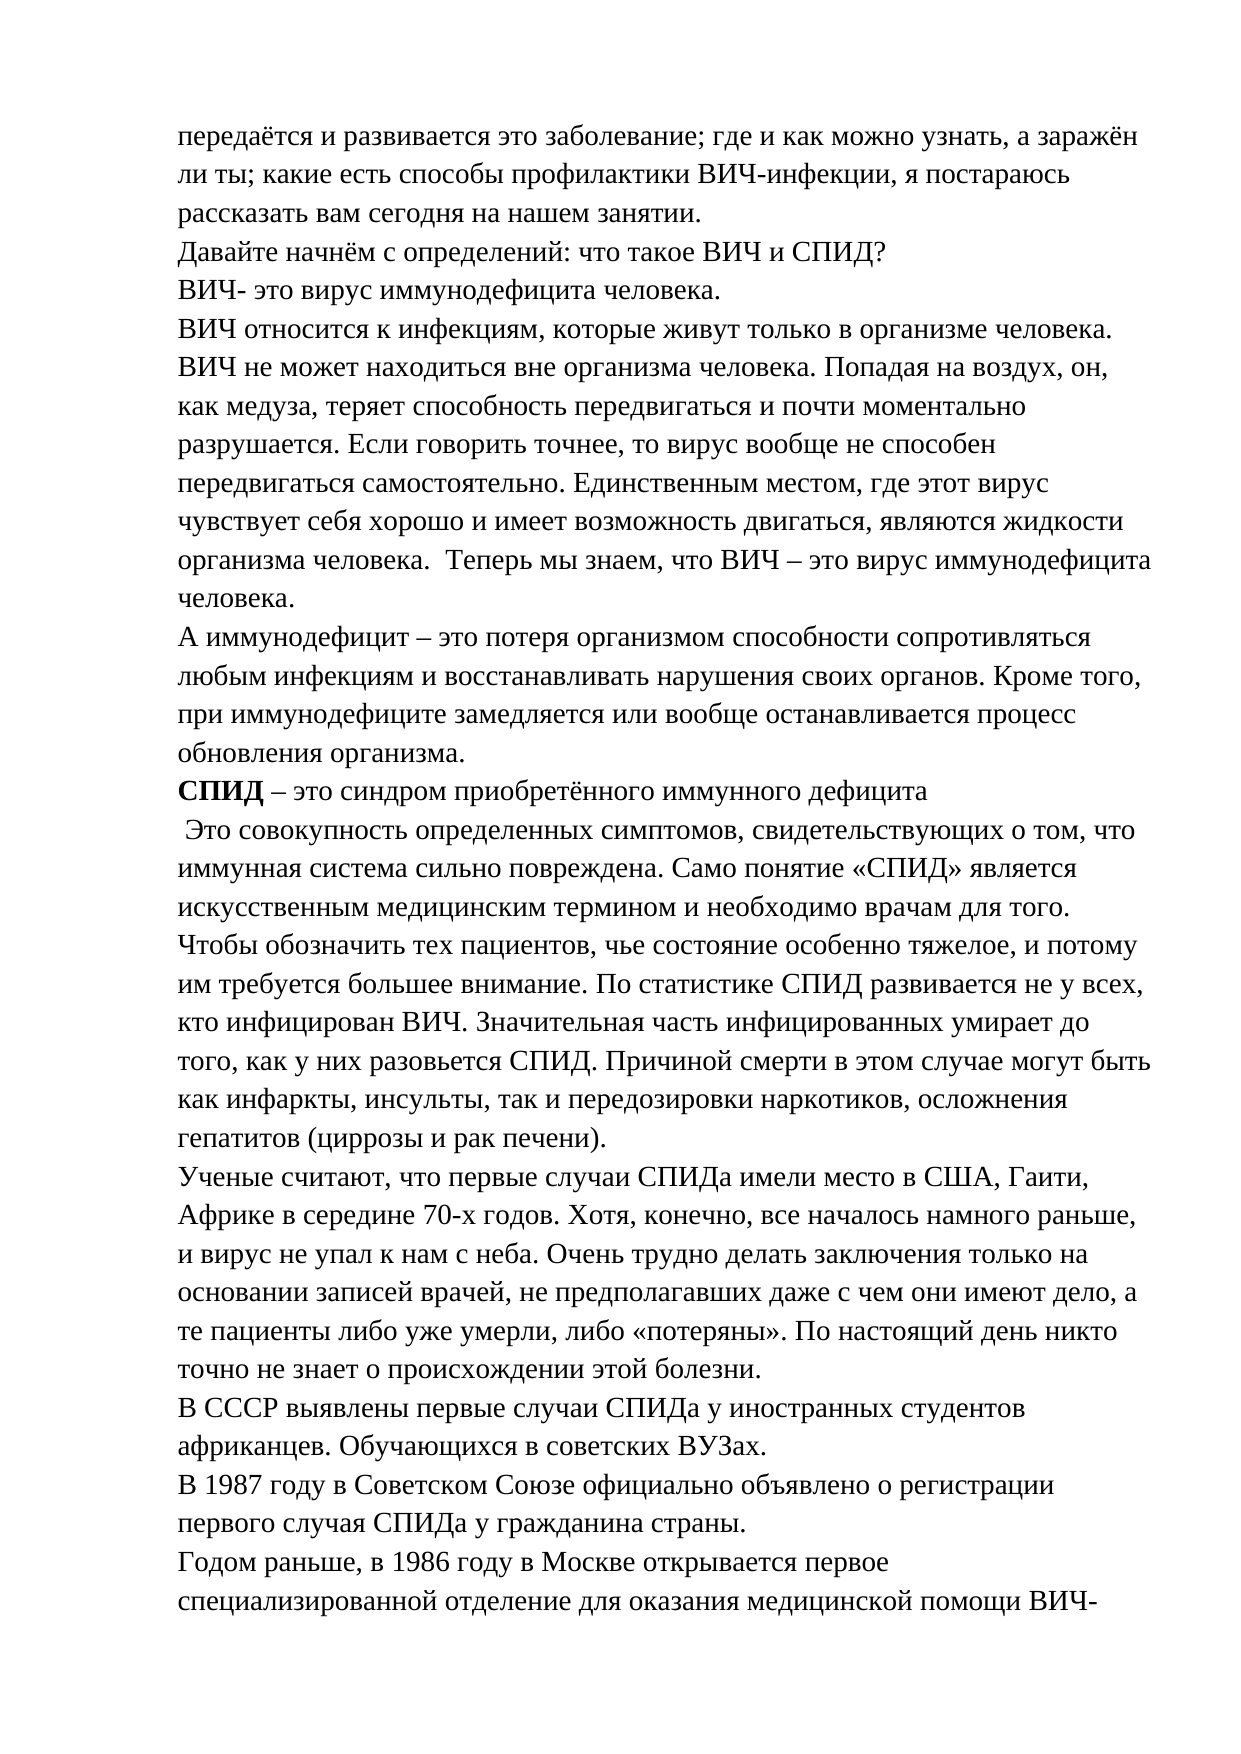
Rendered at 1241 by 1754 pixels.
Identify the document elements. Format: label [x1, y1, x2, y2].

text [177, 118, 1152, 1616]
